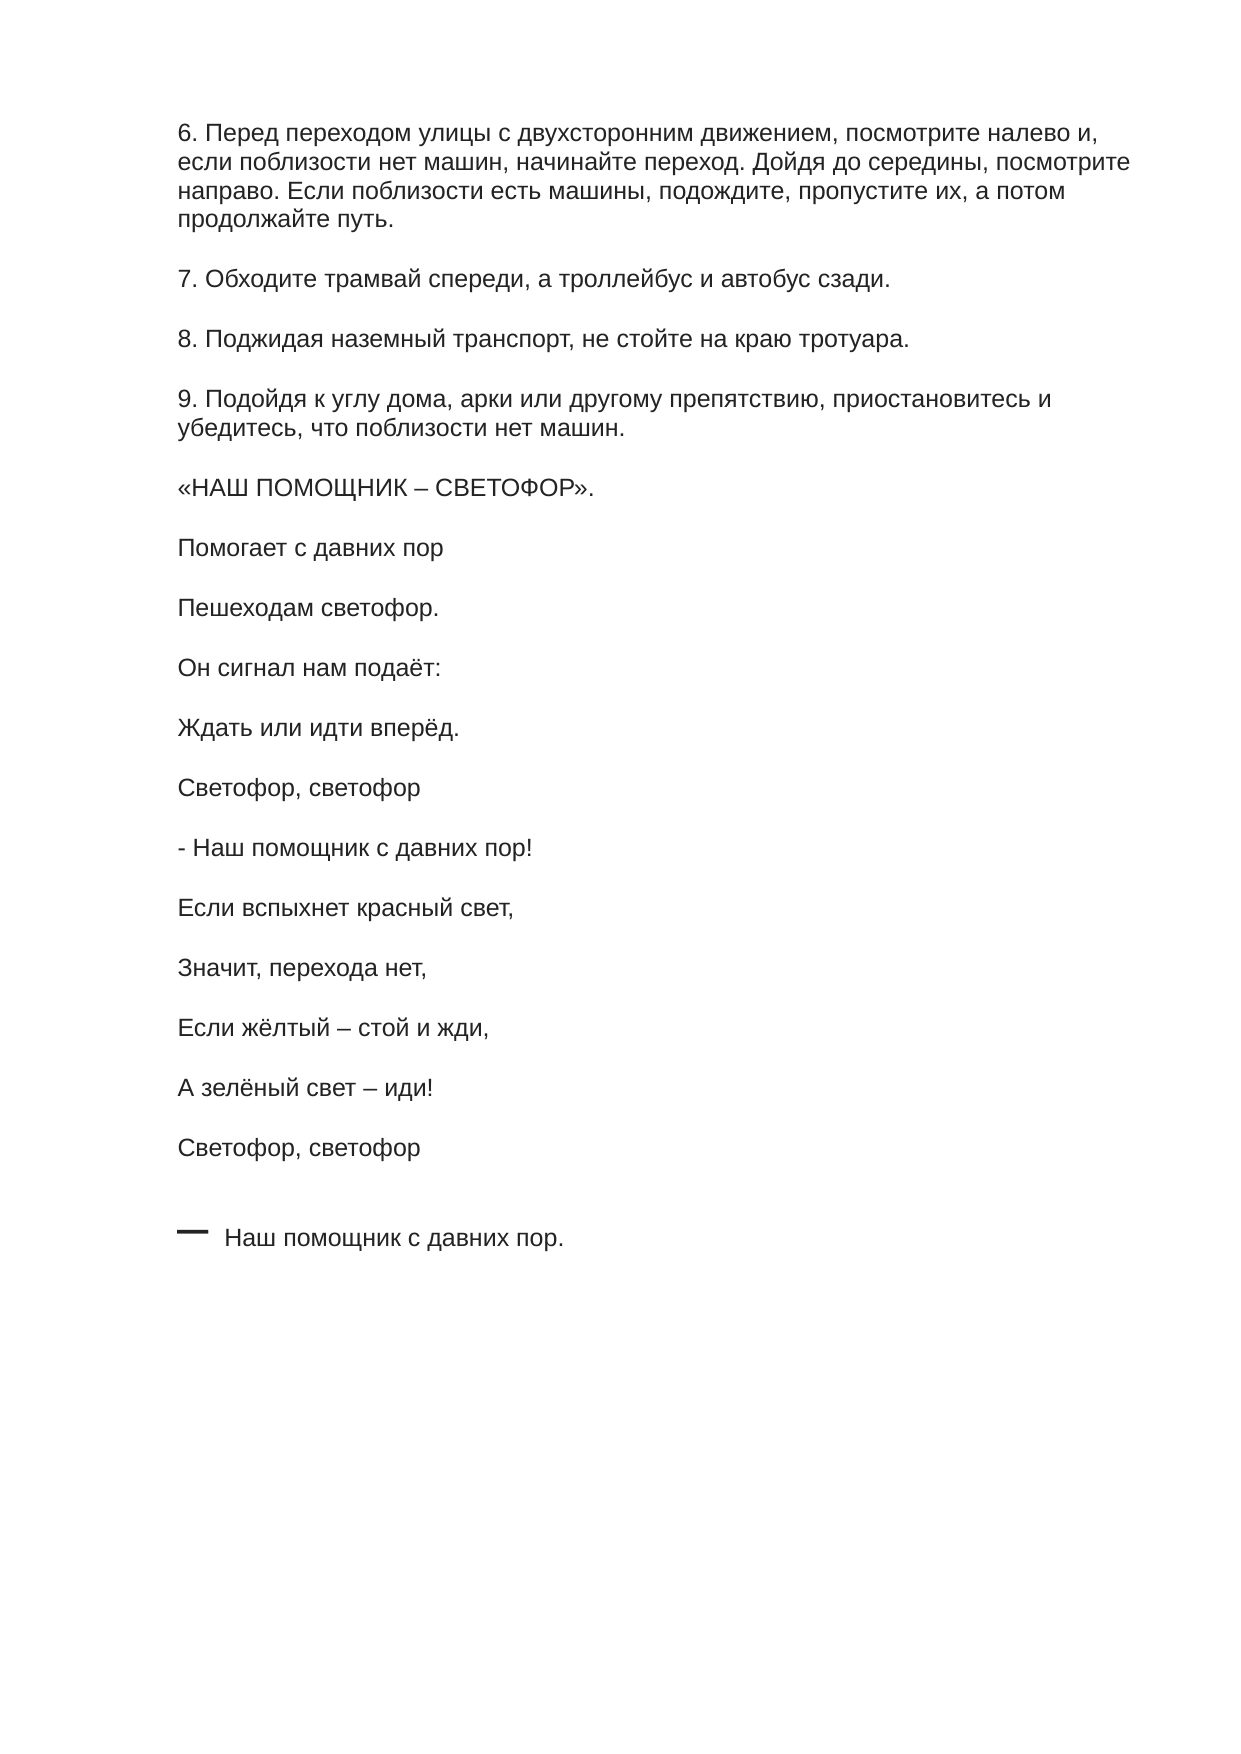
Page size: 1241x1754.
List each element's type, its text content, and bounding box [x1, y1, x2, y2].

text Светофор, светофор [177, 773, 1152, 802]
text Помогает с давних пор [177, 533, 1152, 562]
text А зелёный свет – иди! [177, 1073, 1152, 1102]
text 8. Поджидая наземный транспорт, не стойте на краю тротуара. [177, 324, 1152, 353]
text Значит, перехода нет, [177, 953, 1152, 982]
text Он сигнал нам подаёт: [177, 653, 1152, 682]
text - Наш помощник с давних пор! [177, 833, 1152, 862]
text 6. Перед переходом улицы с двухсторонним движением, посмотрите налево и, если поблизости нет машин, начинайте переход. Дойдя до середины, посмотрите направо. Если поблизости есть машины, подождите, пропустите их, а потом продолжайте путь. [177, 118, 1152, 233]
text Пешеходам светофор. [177, 593, 1152, 622]
text «НАШ ПОМОЩНИК – СВЕТОФОР». [177, 473, 1152, 502]
text 7. Обходите трамвай спереди, а троллейбус и автобус сзади. [177, 264, 1152, 293]
text Если жёлтый – стой и жди, [177, 1013, 1152, 1042]
text Если вспыхнет красный свет, [177, 893, 1152, 922]
text 9. Подойдя к углу дома, арки или другому препятствию, приостановитесь и убедитесь, что поблизости нет машин. [177, 384, 1152, 442]
text – Наш помощник с давних пор. [177, 1193, 1152, 1258]
text Ждать или идти вперёд. [177, 713, 1152, 742]
text Светофор, светофор [177, 1133, 1152, 1162]
